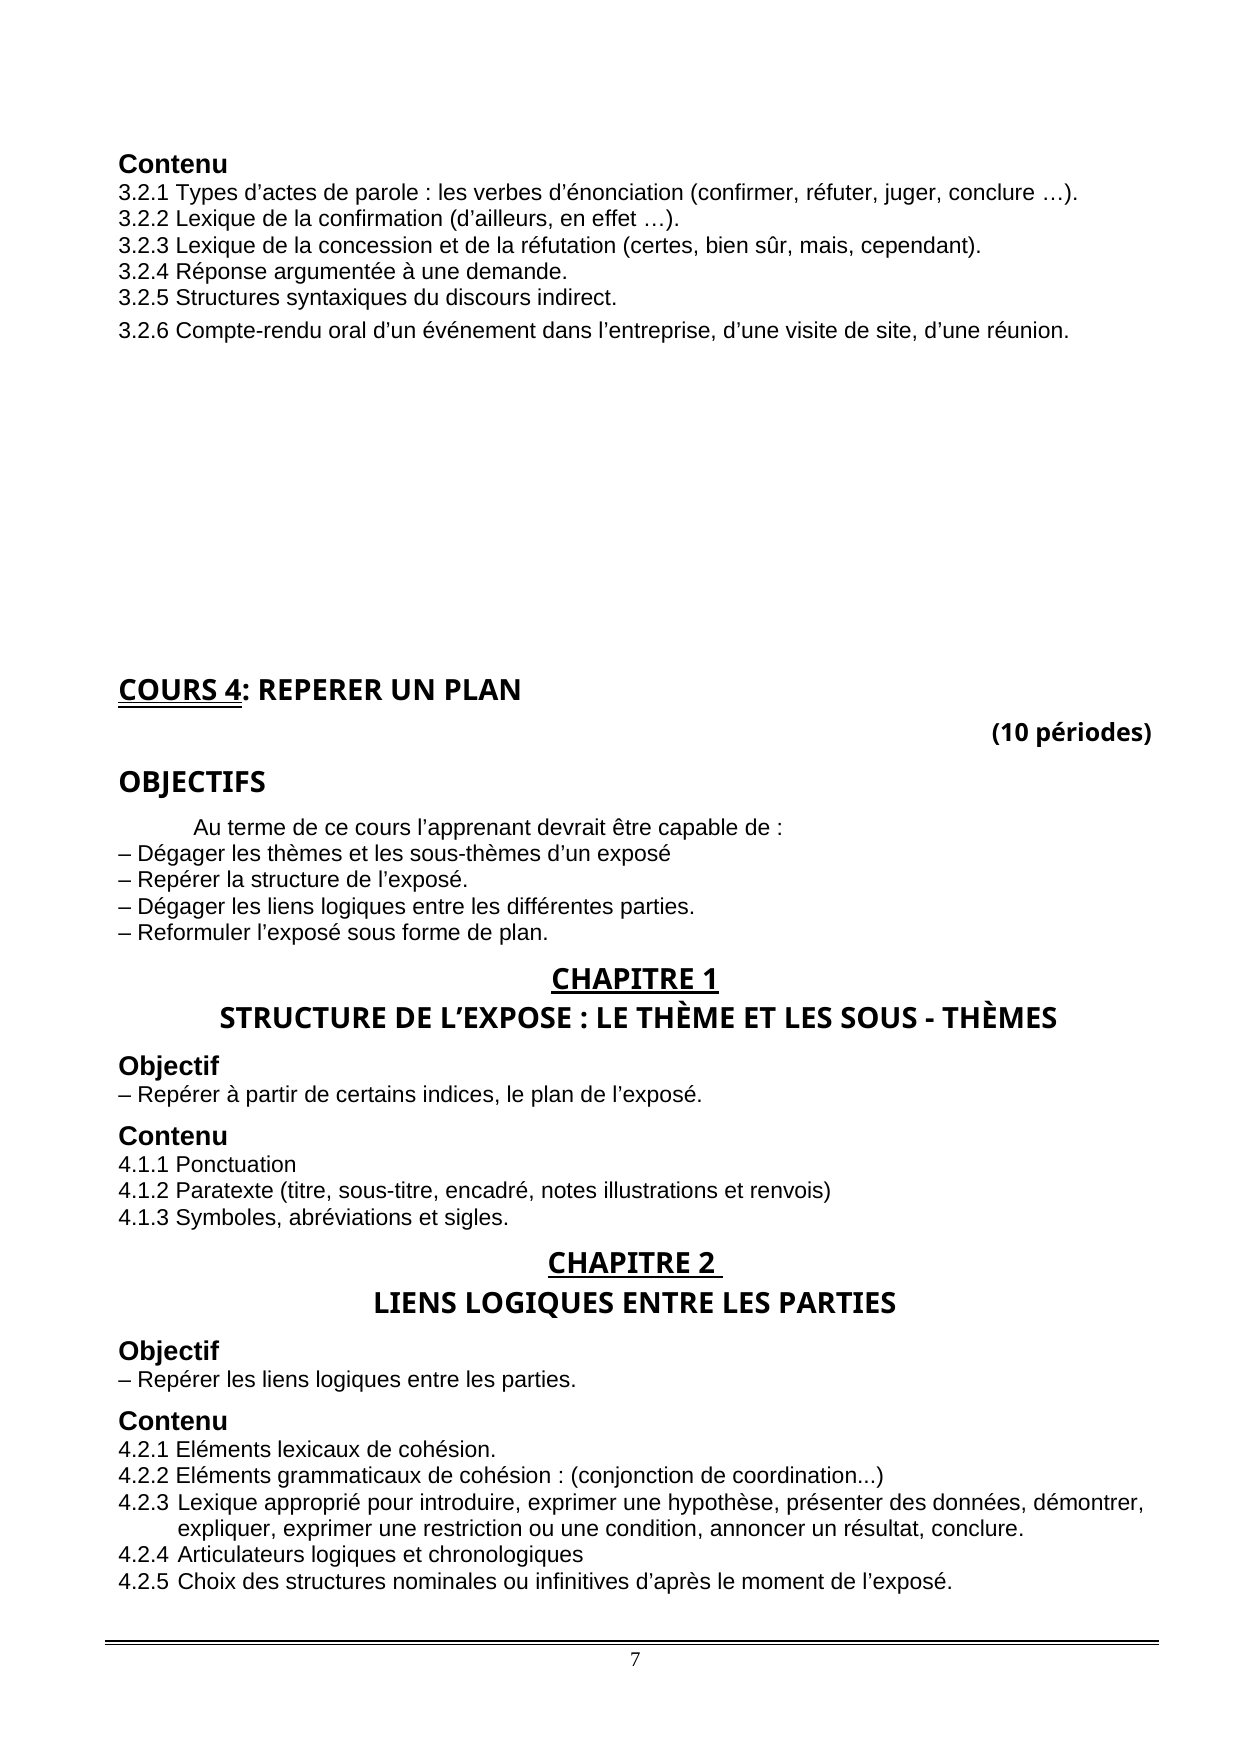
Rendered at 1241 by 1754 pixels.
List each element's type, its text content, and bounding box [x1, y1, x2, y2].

text (10 périodes) [118, 715, 1152, 749]
subtitle Contenu [118, 1405, 1152, 1436]
subtitle Contenu [118, 148, 1152, 179]
subtitle Objectifs [118, 761, 1152, 801]
text – Repérer la structure de l’exposé. [118, 866, 1152, 893]
text – Reformuler l’exposé sous forme de plan. [118, 919, 1152, 945]
subtitle Contenu [118, 1120, 1152, 1151]
text 4.2.1 Eléments lexicaux de cohésion. [118, 1436, 1152, 1462]
subtitle Objectif [118, 1050, 1152, 1081]
text – Dégager les thèmes et les sous-thèmes d’un exposé [118, 840, 1152, 866]
text 3.2.4 Réponse argumentée à une demande. [118, 258, 1152, 284]
text 3.2.2 Lexique de la confirmation (d’ailleurs, en effet …). [118, 205, 1152, 232]
title Cours 4: Reperer un plan [118, 669, 1152, 709]
text 4.1.1 Ponctuation [118, 1151, 1152, 1177]
title Chapitre 2 Liens logiques entre les parties [118, 1243, 1152, 1322]
text Au terme de ce cours l’apprenant devrait être capable de : [118, 814, 1152, 840]
text 4.2.2 Eléments grammaticaux de cohésion : (conjonction de coordination...) [118, 1462, 1152, 1489]
text 4.1.2 Paratexte (titre, sous-titre, encadré, notes illustrations et renvois) [118, 1177, 1152, 1204]
text 4.2.5 Choix des structures nominales ou infinitives d’après le moment de l’exposé. [118, 1568, 1152, 1594]
subtitle Objectif [118, 1334, 1152, 1366]
text – Repérer les liens logiques entre les parties. [118, 1366, 1152, 1392]
text 4.2.4 Articulateurs logiques et chronologiques [118, 1541, 1152, 1568]
text 3.2.3 Lexique de la concession et de la réfutation (certes, bien sûr, mais, cependant). [118, 232, 1152, 258]
text 3.2.1 Types d’actes de parole : les verbes d’énonciation (confirmer, réfuter, juger, conclure …). [118, 179, 1152, 205]
text – Repérer à partir de certains indices, le plan de l’exposé. [118, 1081, 1152, 1107]
text 4.2.3 Lexique approprié pour introduire, exprimer une hypothèse, présenter des données, démontrer, expliquer, exprimer une restriction ou une condition, annoncer un résultat, conclure. [118, 1489, 1152, 1541]
text 3.2.6 Compte-rendu oral d’un événement dans l’entreprise, d’une visite de site, d’une réunion. [118, 317, 1078, 343]
title Chapitre 1 Structure de l’expose : le thème et les sous - thèmes [118, 958, 1152, 1037]
text 3.2.5 Structures syntaxiques du discours indirect. [118, 284, 1152, 311]
text – Dégager les liens logiques entre les différentes parties. [118, 893, 1152, 919]
text 4.1.3 Symboles, abréviations et sigles. [118, 1204, 1152, 1230]
